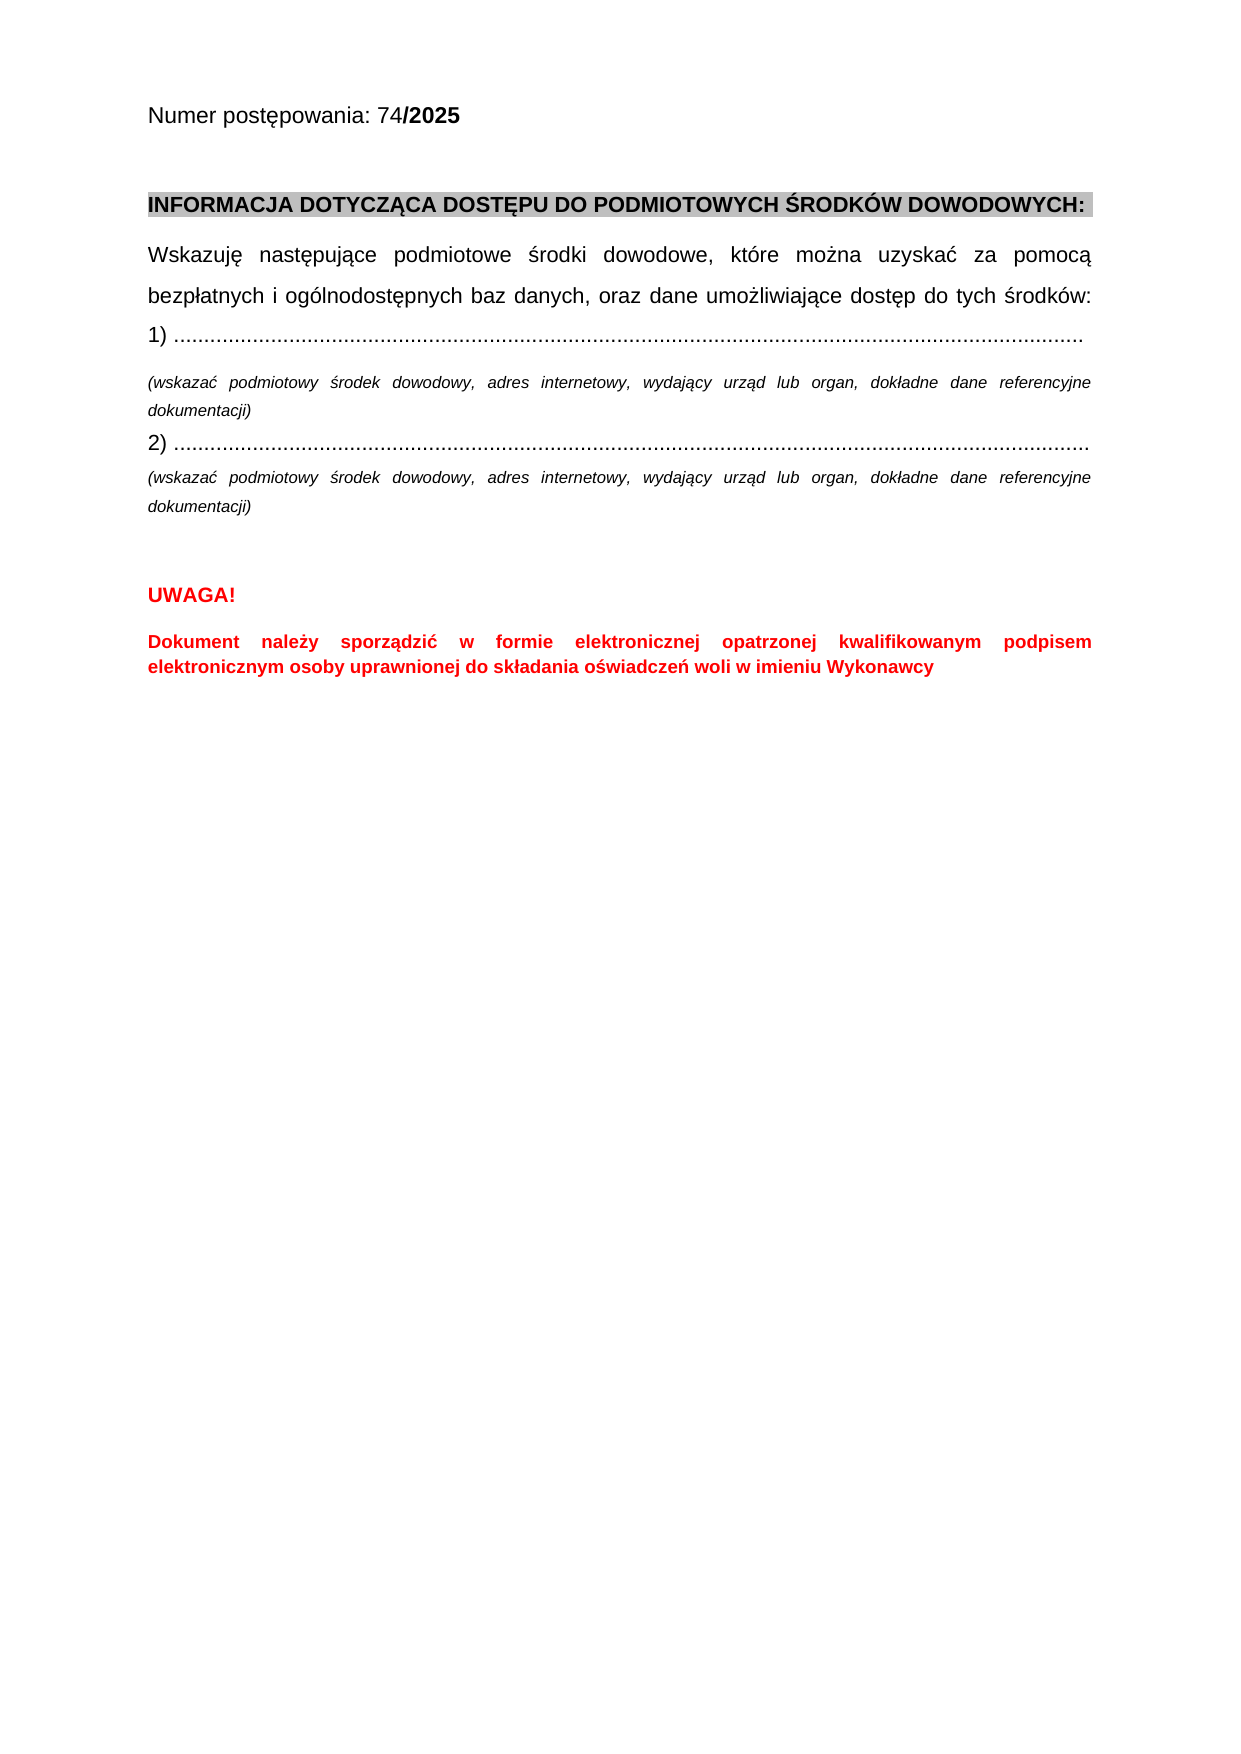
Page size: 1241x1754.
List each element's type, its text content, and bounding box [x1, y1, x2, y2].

text UWAGA! [148, 583, 1093, 607]
text Wskazuję następujące podmiotowe środki dowodowe, które można uzyskać za pomocą bezpłatnych i ogólnodostępnych baz danych, oraz dane umożliwiające dostęp do tych środków: 1) ...................................................................................................................................................... [148, 242, 1093, 347]
text 2) ....................................................................................................................................................... [148, 430, 1093, 455]
text INFORMACJA DOTYCZĄCA DOSTĘPU DO PODMIOTOWYCH ŚRODKÓW DOWODOWYCH: [148, 192, 1093, 217]
text Dokument należy sporządzić w formie elektronicznej opatrzonej kwalifikowanym podpisem elektronicznym osoby uprawnionej do składania oświadczeń woli w imieniu Wykonawcy [148, 631, 1093, 677]
text (wskazać podmiotowy środek dowodowy, adres internetowy, wydający urząd lub organ, dokładne dane referencyjne dokumentacji) [148, 372, 1093, 420]
text (wskazać podmiotowy środek dowodowy, adres internetowy, wydający urząd lub organ, dokładne dane referencyjne dokumentacji) [148, 468, 1093, 516]
